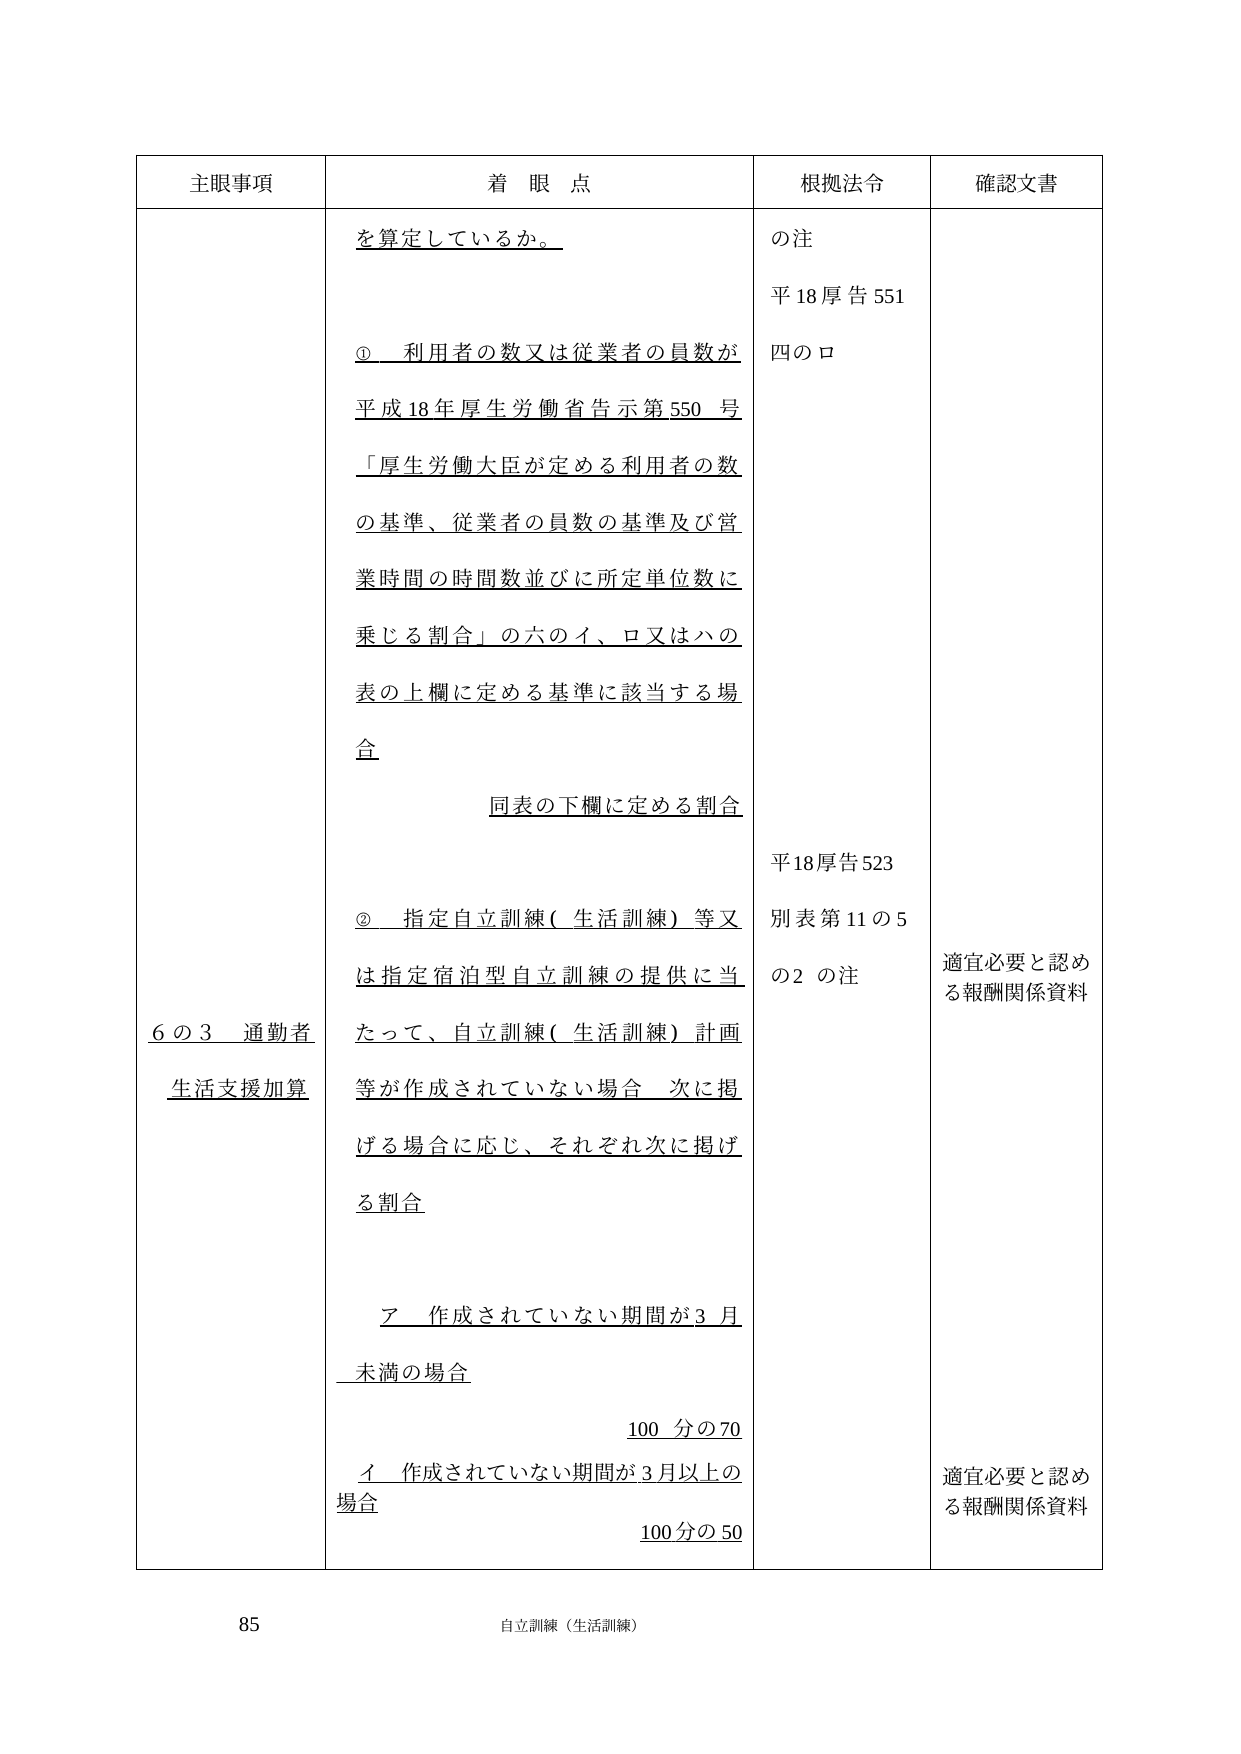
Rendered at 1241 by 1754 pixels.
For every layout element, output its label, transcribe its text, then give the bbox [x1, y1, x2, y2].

table_header 着 眼 点 [326, 156, 753, 208]
table_header 主眼事項 [137, 156, 325, 208]
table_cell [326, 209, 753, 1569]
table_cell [931, 209, 1102, 1569]
table_header 確認文書 [931, 156, 1102, 208]
table_header 根拠法令 [754, 156, 930, 208]
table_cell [754, 209, 930, 1569]
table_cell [137, 209, 325, 1569]
